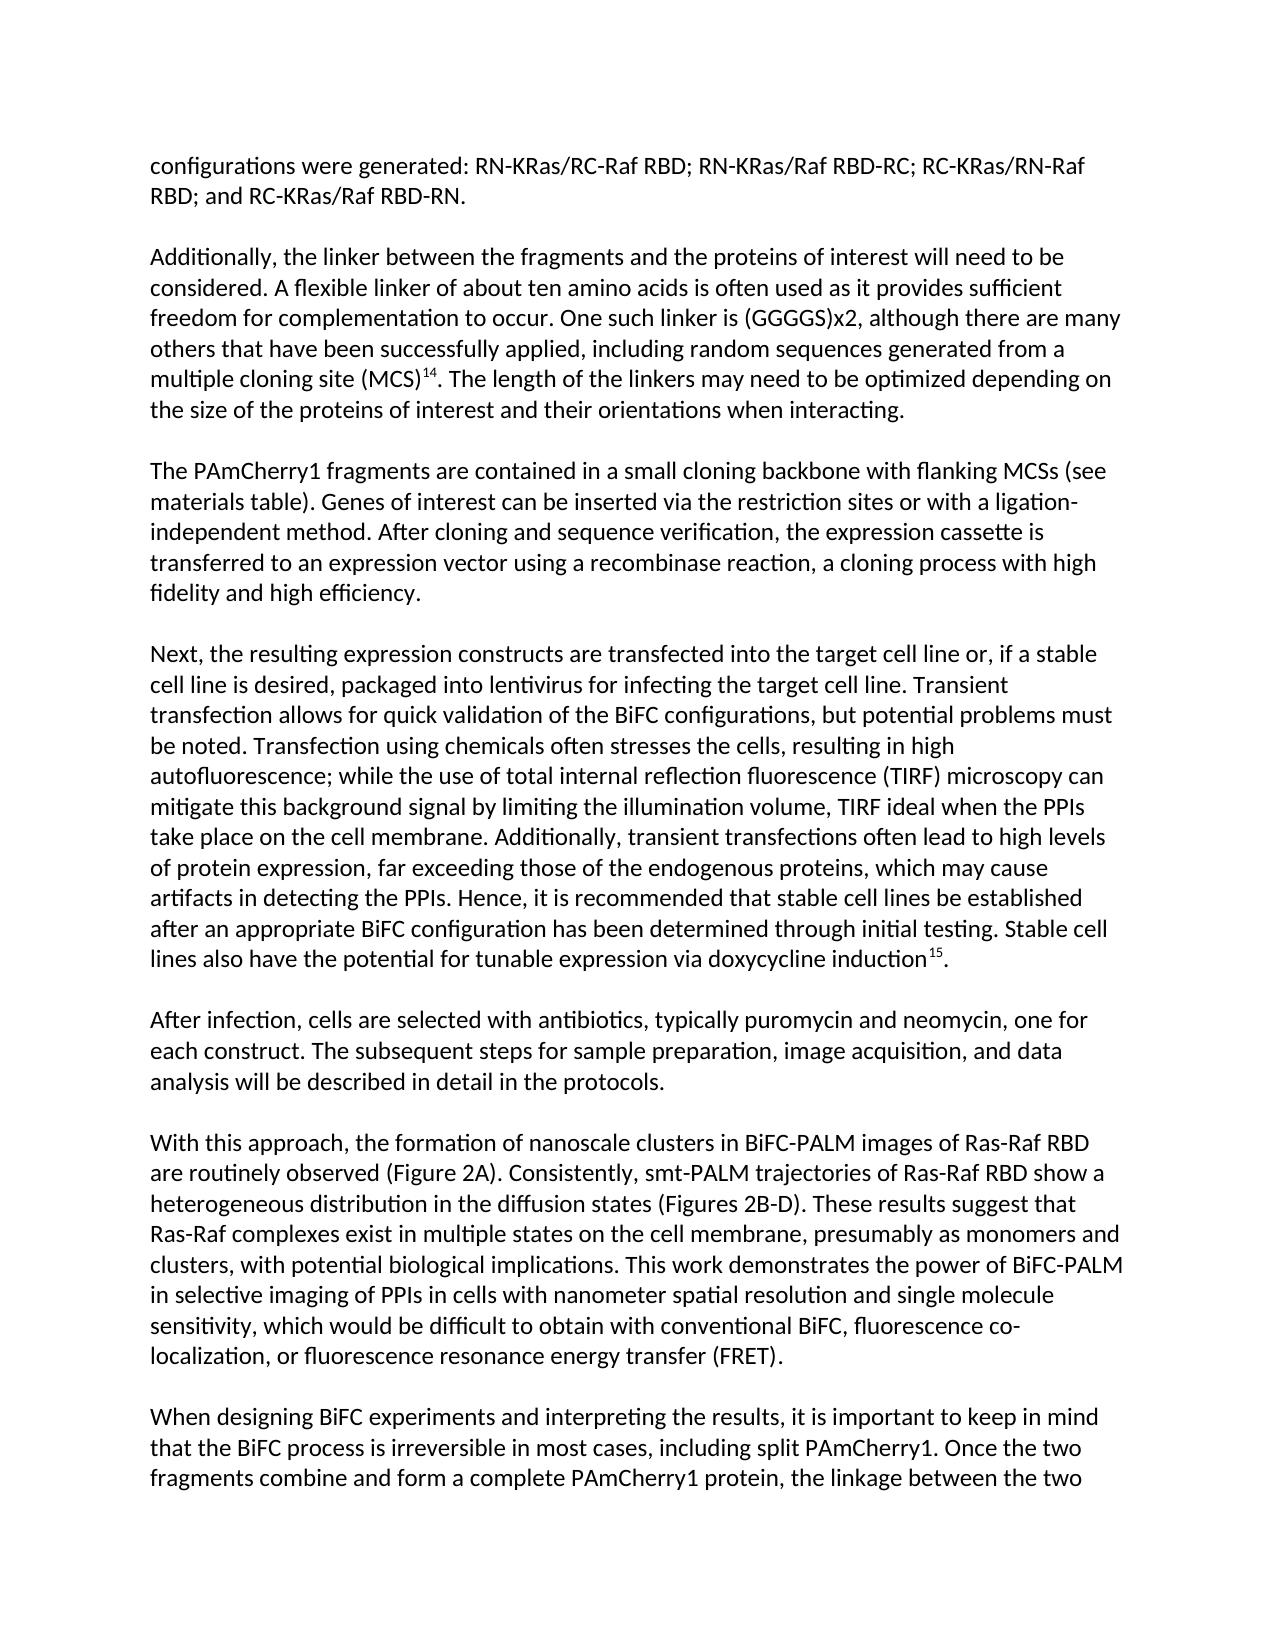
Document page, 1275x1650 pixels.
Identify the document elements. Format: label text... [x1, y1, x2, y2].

text After infection, cells are selected with antibiotics, typically puromycin and neomycin, one for each construct. The subsequent steps for sample preparation, image acquisition, and data analysis will be described in detail in the protocols. [150, 1004, 1125, 1096]
text With this approach, the formation of nanoscale clusters in BiFC-PALM images of Ras-Raf RBD are routinely observed (Figure 2A). Consistently, smt-PALM trajectories of Ras-Raf RBD show a heterogeneous distribution in the diffusion states (Figures 2B-D). These results suggest that Ras-Raf complexes exist in multiple states on the cell membrane, presumably as monomers and clusters, with potential biological implications. This work demonstrates the power of BiFC-PALM in selective imaging of PPIs in cells with nanometer spatial resolution and single molecule sensitivity, which would be difficult to obtain with conventional BiFC, fluorescence co-localization, or fluorescence resonance energy transfer (FRET). [150, 1127, 1125, 1371]
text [150, 1401, 1125, 1493]
text The PAmCherry1 fragments are contained in a small cloning backbone with flanking MCSs (see materials table). Genes of interest can be inserted via the restriction sites or with a ligation-independent method. After cloning and sequence verification, the expression cassette is transferred to an expression vector using a recombinase reaction, a cloning process with high fidelity and high efficiency. [150, 455, 1125, 608]
text Next, the resulting expression constructs are transfected into the target cell line or, if a stable cell line is desired, packaged into lentivirus for infecting the target cell line. Transient transfection allows for quick validation of the BiFC configurations, but potential problems must be noted. Transfection using chemicals often stresses the cells, resulting in high autofluorescence; while the use of total internal reflection fluorescence (TIRF) microscopy can mitigate this background signal by limiting the illumination volume, TIRF ideal when the PPIs take place on the cell membrane. Additionally, transient transfections often lead to high levels of protein expression, far exceeding those of the endogenous proteins, which may cause artifacts in detecting the PPIs. Hence, it is recommended that stable cell lines be established after an appropriate BiFC configuration has been determined through initial testing. Stable cell lines also have the potential for tunable expression via doxycycline induction15. [150, 638, 1125, 974]
text Additionally, the linker between the fragments and the proteins of interest will need to be considered. A flexible linker of about ten amino acids is often used as it provides sufficient freedom for complementation to occur. One such linker is (GGGGS)x2, although there are many others that have been successfully applied, including random sequences generated from a multiple cloning site (MCS)14. The length of the linkers may need to be optimized depending on the size of the proteins of interest and their orientations when interacting. [150, 242, 1125, 425]
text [150, 150, 1125, 211]
